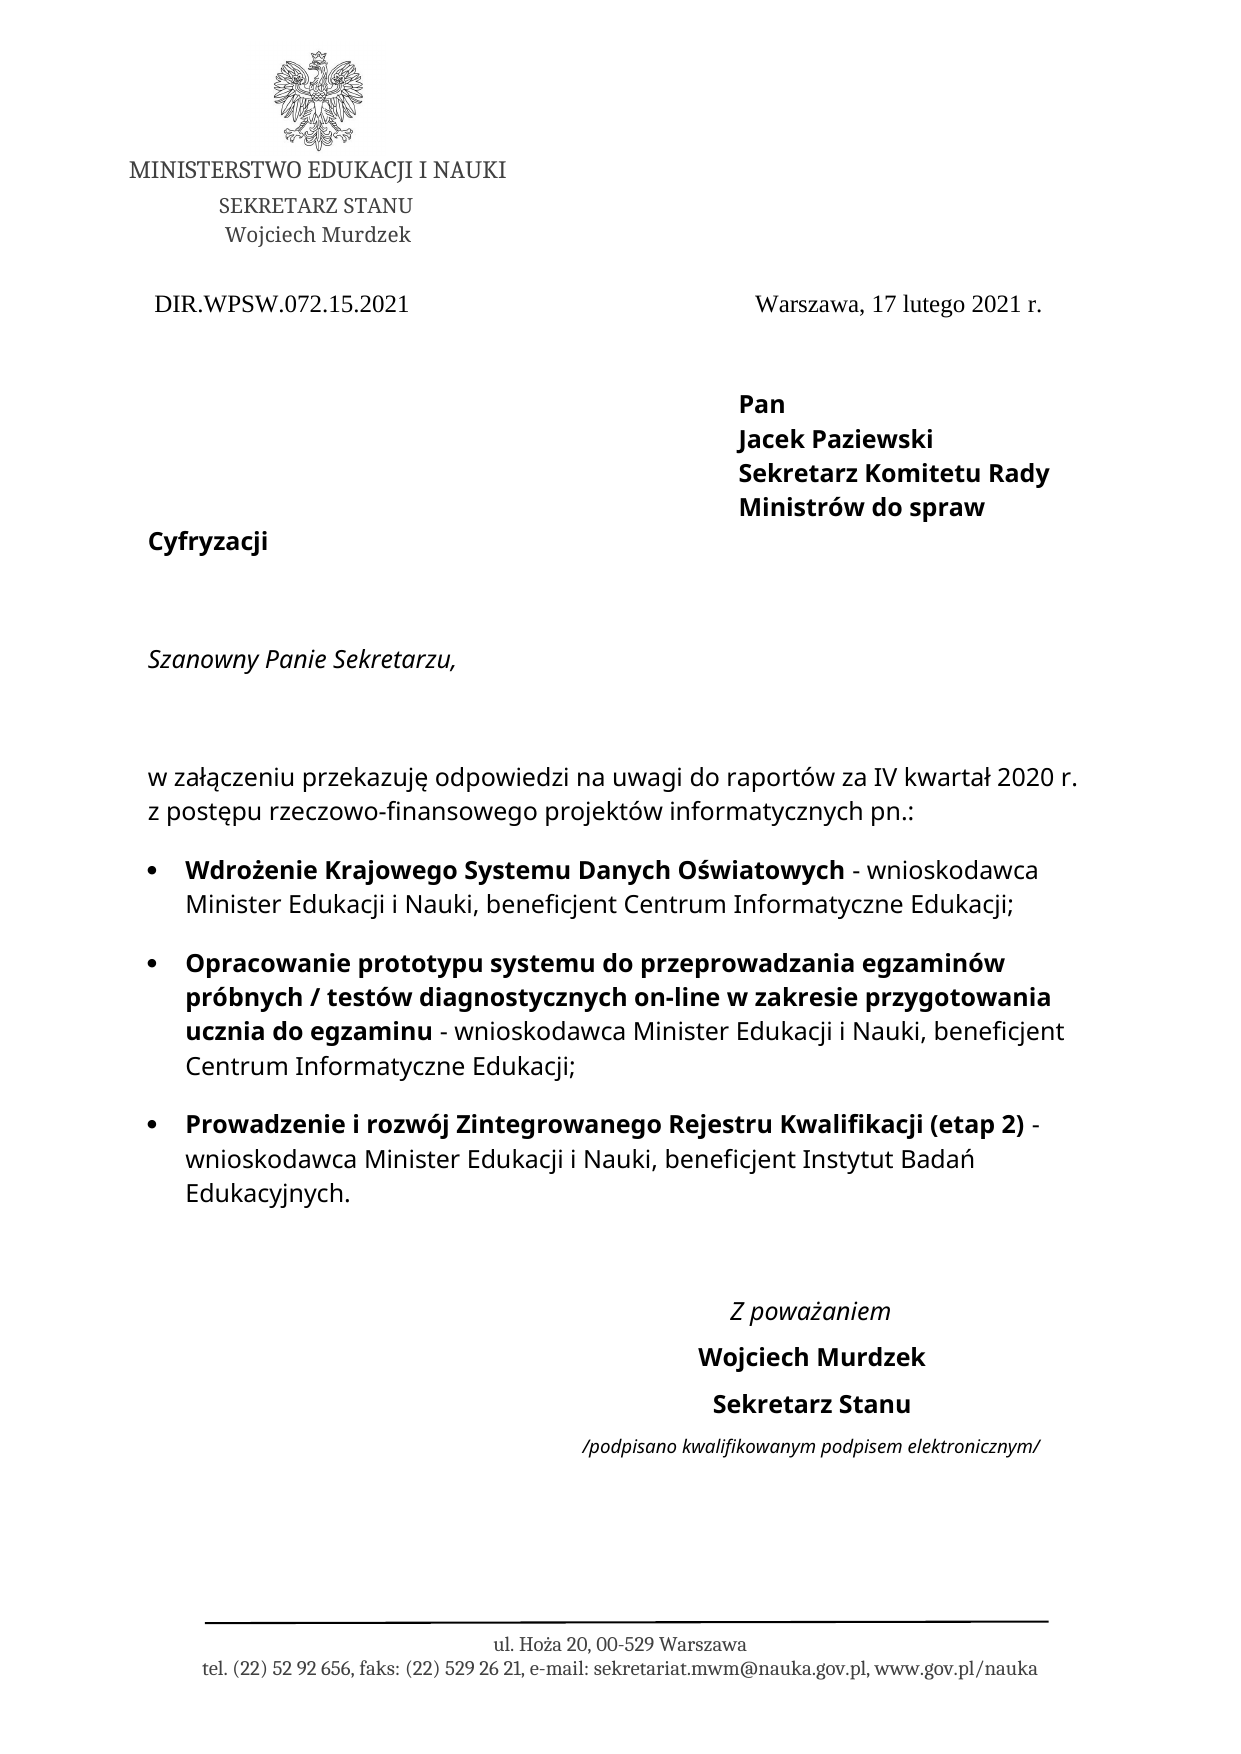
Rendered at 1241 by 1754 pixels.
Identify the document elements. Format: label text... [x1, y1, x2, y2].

text Sekretarz Stanu [148, 1387, 1092, 1421]
list Wdrożenie Krajowego Systemu Danych Oświatowych - wnioskodawca Minister Edukacji i Nauki, beneficjent Centrum Informatyczne Edukacji; [148, 853, 1092, 921]
text Jacek Paziewski [148, 421, 1092, 455]
text Wojciech Murdzek [148, 1340, 1092, 1374]
list Opracowanie prototypu systemu do przeprowadzania egzaminów próbnych / testów diagnostycznych on-line w zakresie przygotowania ucznia do egzaminu - wnioskodawca Minister Edukacji i Nauki, beneficjent Centrum Informatyczne Edukacji; [148, 946, 1092, 1082]
text Ministrów do spraw Cyfryzacji [148, 489, 1092, 557]
text Z poważaniem [148, 1293, 1092, 1327]
text w załączeniu przekazuję odpowiedzi na uwagi do raportów za IV kwartał 2020 r. z postępu rzeczowo-finansowego projektów informatycznych pn.: [148, 760, 1092, 828]
picture [246, 41, 386, 156]
text Szanowny Panie Sekretarzu, [148, 642, 1092, 676]
list Prowadzenie i rozwój Zintegrowanego Rejestru Kwalifikacji (etap 2) - wnioskodawca Minister Edukacji i Nauki, beneficjent Instytut Badań Edukacyjnych. [148, 1107, 1092, 1209]
text Sekretarz Komitetu Rady [148, 455, 1092, 489]
text Pan [148, 387, 1092, 421]
text /podpisano kwalifikowanym podpisem elektronicznym/ [148, 1433, 1092, 1459]
